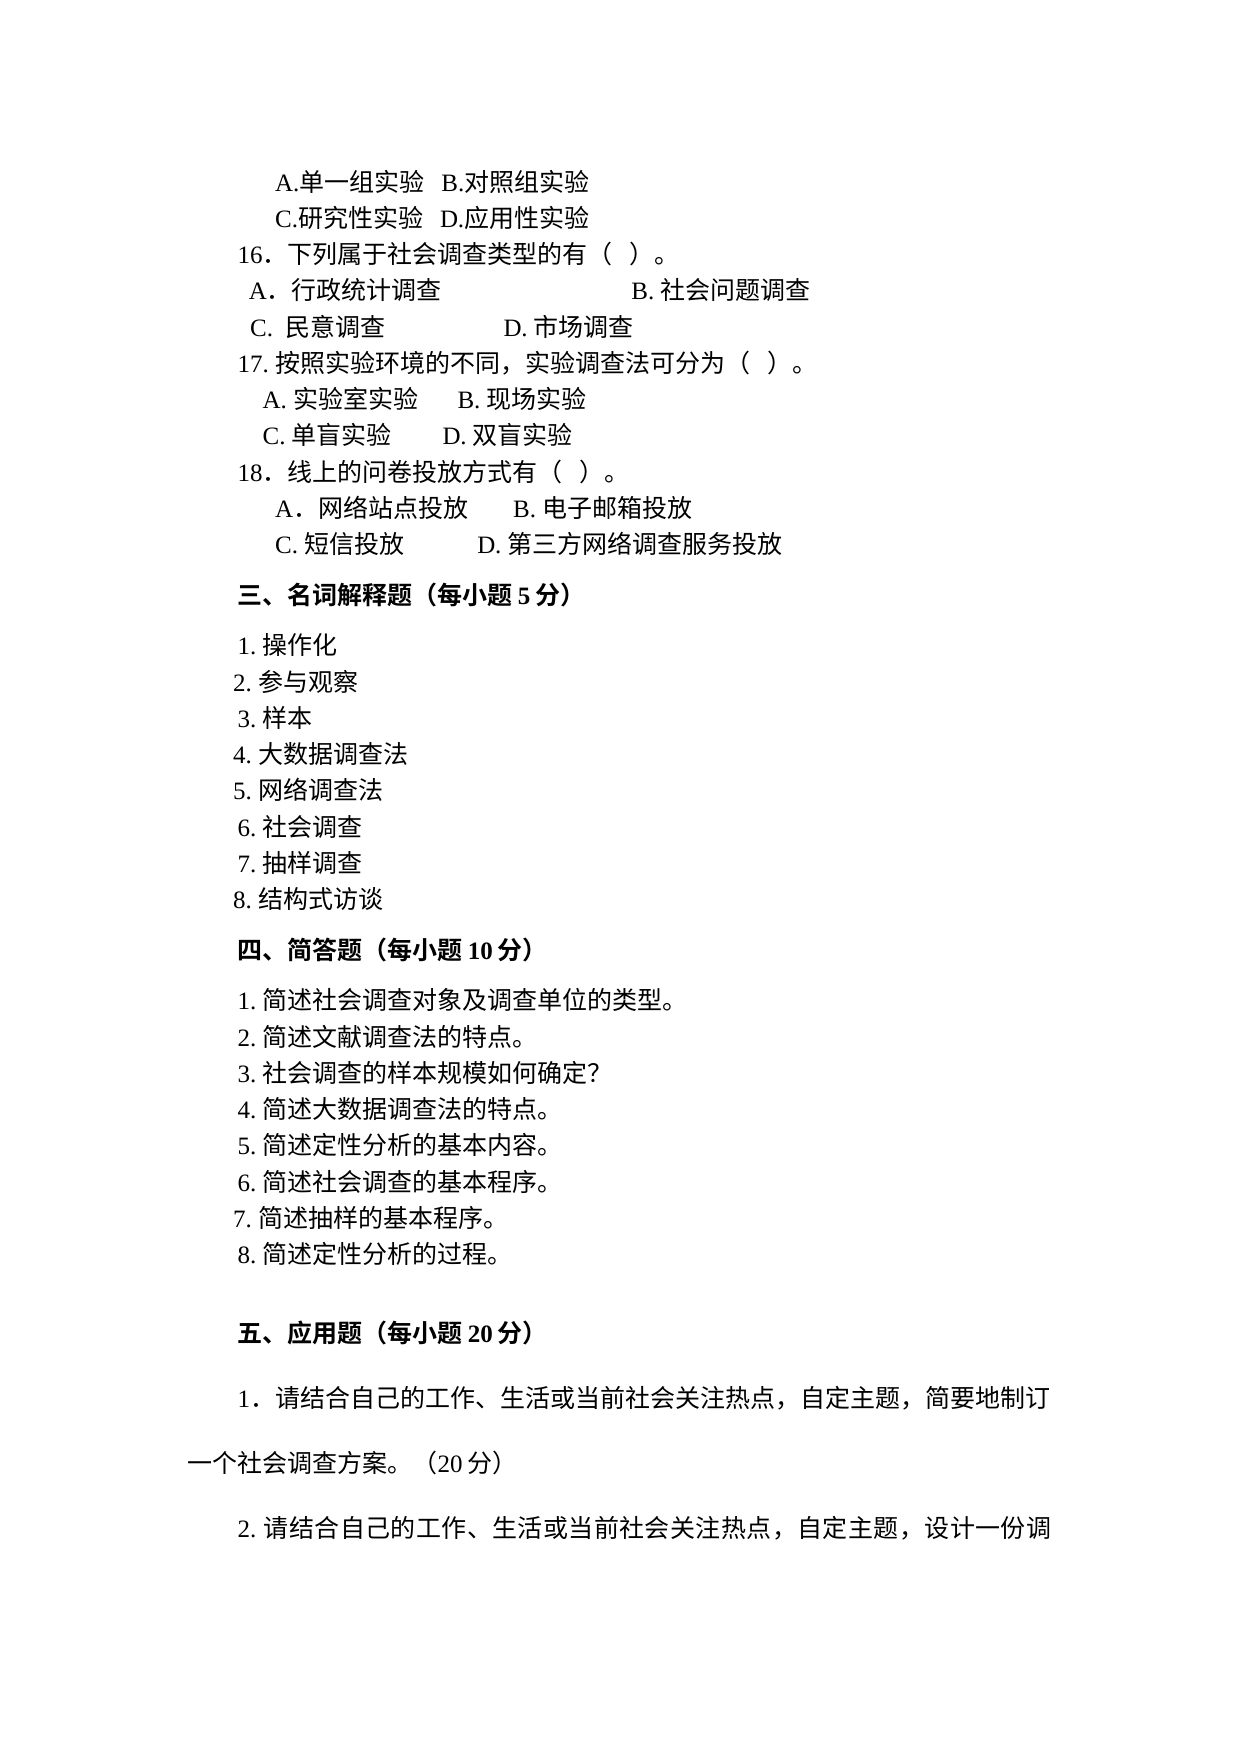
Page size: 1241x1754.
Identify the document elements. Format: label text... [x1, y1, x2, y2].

text 1. 简述社会调查对象及调查单位的类型。 [187, 981, 1053, 1017]
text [187, 1494, 1053, 1559]
text 四、简答题（每小题10分） [187, 916, 1053, 981]
text A．网络站点投放 B. 电子邮箱投放 [187, 488, 1053, 524]
text C.研究性实验 D.应用性实验 [187, 198, 1053, 234]
text A. 实验室实验 B. 现场实验 [187, 379, 1053, 416]
text 4. 简述大数据调查法的特点。 [187, 1089, 1053, 1126]
text 五、应用题（每小题20分） [187, 1299, 1053, 1364]
text 1．请结合自己的工作、生活或当前社会关注热点，自定主题，简要地制订一个社会调查方案。（20分） [187, 1364, 1053, 1494]
text 8. 结构式访谈 [187, 879, 1053, 916]
text A．行政统计调查 B. 社会问题调查 [187, 271, 1053, 307]
text 18．线上的问卷投放方式有（ ）。 [187, 452, 1053, 488]
text 5. 网络调查法 [187, 771, 1053, 807]
text A.单一组实验 B.对照组实验 [187, 162, 1053, 198]
text 4. 大数据调查法 [187, 734, 1053, 771]
text 3. 社会调查的样本规模如何确定？ [187, 1053, 1053, 1089]
text 2. 参与观察 [187, 662, 1053, 698]
text 17. 按照实验环境的不同，实验调查法可分为（ ）。 [187, 343, 1053, 379]
text 6. 简述社会调查的基本程序。 [187, 1162, 1053, 1198]
text 16．下列属于社会调查类型的有（ ）。 [187, 234, 1053, 271]
text C. 民意调查 D. 市场调查 [187, 307, 1053, 343]
text 7. 简述抽样的基本程序。 [220, 1198, 1053, 1234]
text 8. 简述定性分析的过程。 [187, 1234, 1053, 1271]
text 三、名词解释题（每小题5分） [187, 561, 1053, 626]
text 6. 社会调查 [187, 807, 1053, 843]
text C. 短信投放 D. 第三方网络调查服务投放 [187, 524, 1053, 561]
text 1. 操作化 [187, 626, 1053, 662]
text 5. 简述定性分析的基本内容。 [187, 1126, 1053, 1162]
text 3. 样本 [187, 698, 1053, 734]
text C. 单盲实验 D. 双盲实验 [187, 416, 1053, 452]
text 7. 抽样调查 [187, 843, 1053, 879]
text 2. 简述文献调查法的特点。 [187, 1017, 1053, 1053]
